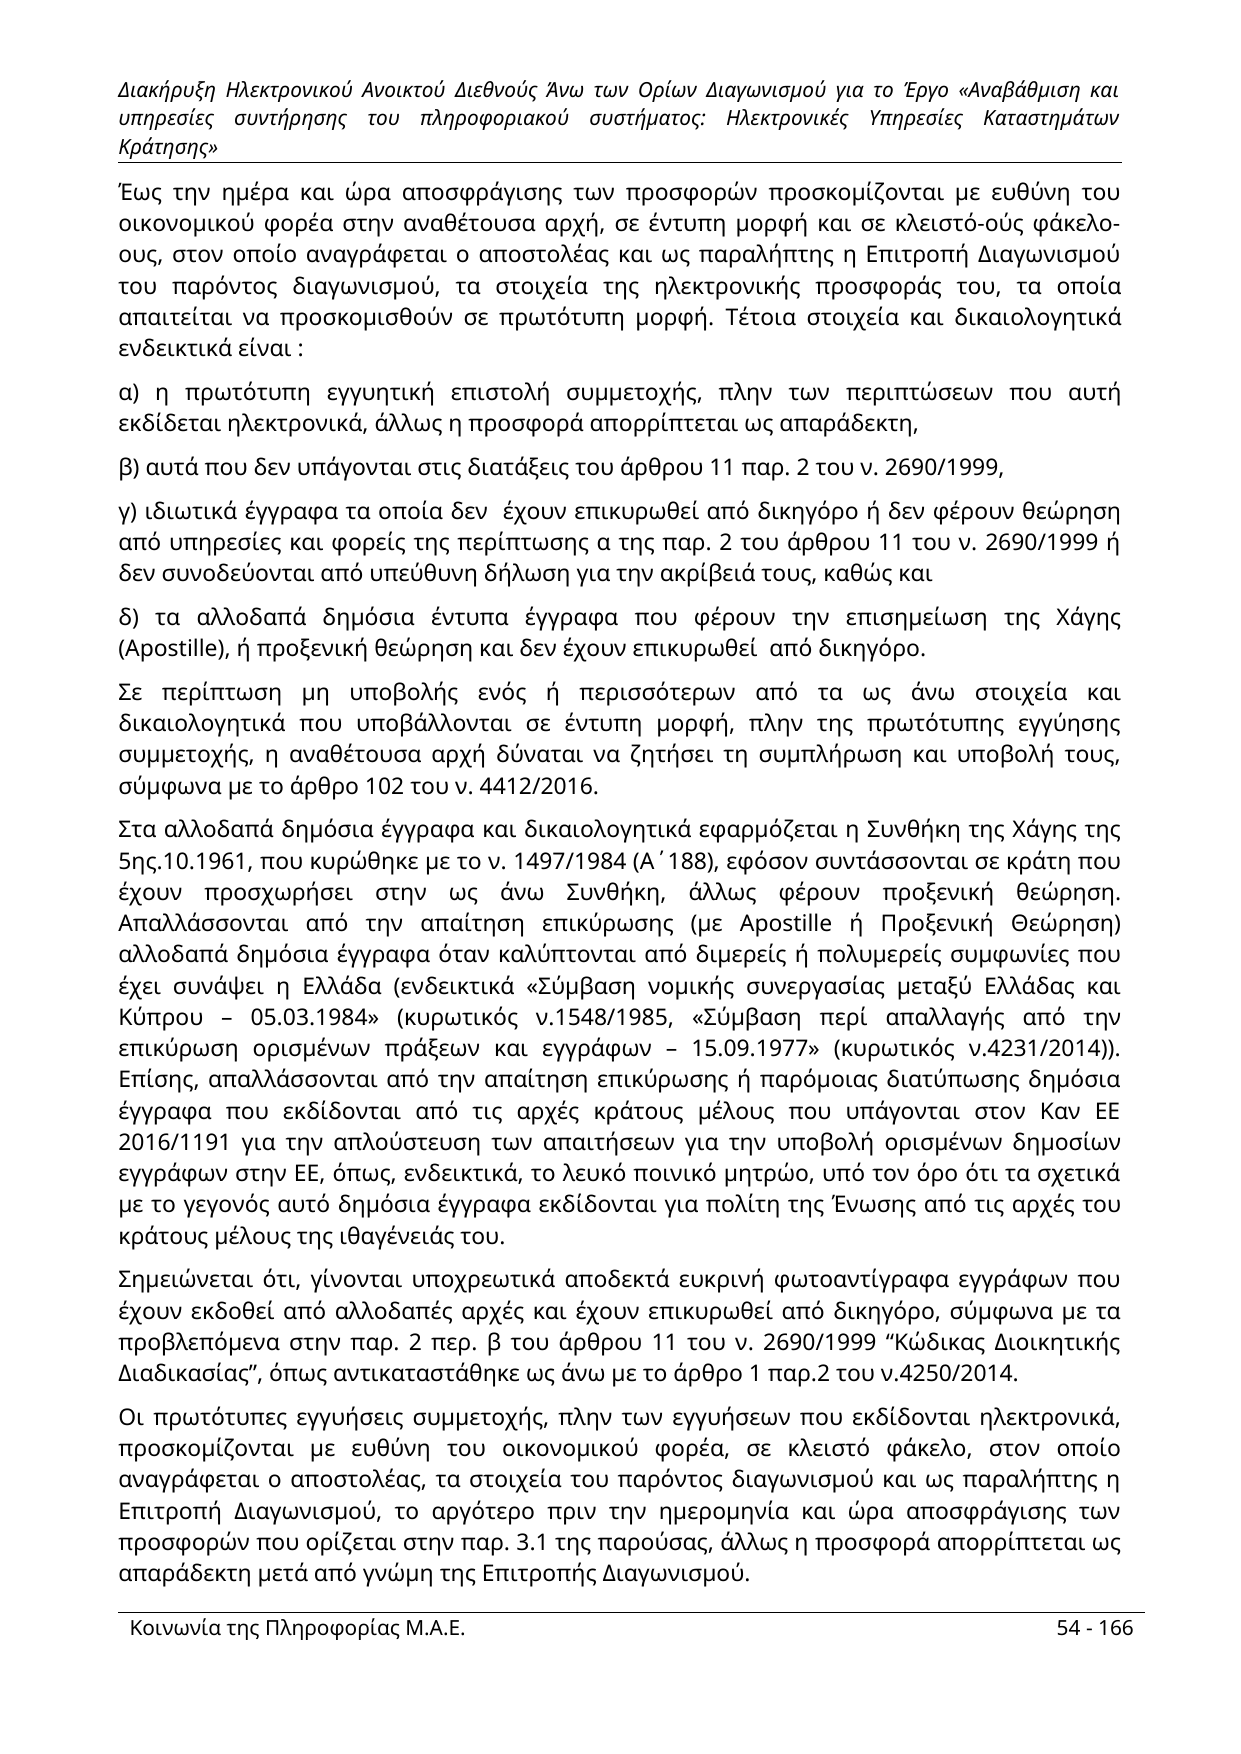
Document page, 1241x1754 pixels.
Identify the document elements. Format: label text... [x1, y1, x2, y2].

text Οι πρωτότυπες εγγυήσεις συμμετοχής, πλην των εγγυήσεων που εκδίδονται ηλεκτρονικά, προσκομίζονται με ευθύνη του οικονομικού φορέα, σε κλειστό φάκελο, στον οποίο αναγράφεται ο αποστολέας, τα στοιχεία του παρόντος διαγωνισμού και ως παραλήπτης η Επιτροπή Διαγωνισμού, το αργότερο πριν την ημερομηνία και ώρα αποσφράγισης των προσφορών που ορίζεται στην παρ. 3.1 της παρούσας, άλλως η προσφορά απορρίπτεται ως απαράδεκτη μετά από γνώμη της Επιτροπής Διαγωνισμού. [118, 1401, 1122, 1588]
text δ) τα αλλοδαπά δημόσια έντυπα έγγραφα που φέρουν την επισημείωση της Χάγης (Apostille), ή προξενική θεώρηση και δεν έχουν επικυρωθεί από δικηγόρο. [118, 601, 1122, 663]
text Σε περίπτωση μη υποβολής ενός ή περισσότερων από τα ως άνω στοιχεία και δικαιολογητικά που υποβάλλονται σε έντυπη μορφή, πλην της πρωτότυπης εγγύησης συμμετοχής, η αναθέτουσα αρχή δύναται να ζητήσει τη συμπλήρωση και υποβολή τους, σύμφωνα με το άρθρο 102 του ν. 4412/2016. [118, 676, 1122, 801]
text α) η πρωτότυπη εγγυητική επιστολή συμμετοχής, πλην των περιπτώσεων που αυτή εκδίδεται ηλεκτρονικά, άλλως η προσφορά απορρίπτεται ως απαράδεκτη, [118, 376, 1122, 438]
text Στα αλλοδαπά δημόσια έγγραφα και δικαιολογητικά εφαρμόζεται η Συνθήκη της Χάγης της 5ης.10.1961, που κυρώθηκε με το ν. 1497/1984 (Α΄188), εφόσον συντάσσονται σε κράτη που έχουν προσχωρήσει στην ως άνω Συνθήκη, άλλως φέρουν προξενική θεώρηση. Απαλλάσσονται από την απαίτηση επικύρωσης (με Apostille ή Προξενική Θεώρηση) αλλοδαπά δημόσια έγγραφα όταν καλύπτονται από διμερείς ή πολυμερείς συμφωνίες που έχει συνάψει η Ελλάδα (ενδεικτικά «Σύμβαση νομικής συνεργασίας μεταξύ Ελλάδας και Κύπρου – 05.03.1984» (κυρωτικός ν.1548/1985, «Σύμβαση περί απαλλαγής από την επικύρωση ορισμένων πράξεων και εγγράφων – 15.09.1977» (κυρωτικός ν.4231/2014)). Επίσης, απαλλάσσονται από την απαίτηση επικύρωσης ή παρόμοιας διατύπωσης δημόσια έγγραφα που εκδίδονται από τις αρχές κράτους μέλους που υπάγονται στον Καν ΕΕ 2016/1191 για την απλούστευση των απαιτήσεων για την υποβολή ορισμένων δημοσίων εγγράφων στην ΕΕ, όπως, ενδεικτικά, το λευκό ποινικό μητρώο, υπό τον όρο ότι τα σχετικά με το γεγονός αυτό δημόσια έγγραφα εκδίδονται για πολίτη της Ένωσης από τις αρχές του κράτους μέλους της ιθαγένειάς του. [118, 813, 1122, 1251]
text Σημειώνεται ότι, γίνονται υποχρεωτικά αποδεκτά ευκρινή φωτοαντίγραφα εγγράφων που έχουν εκδοθεί από αλλοδαπές αρχές και έχουν επικυρωθεί από δικηγόρο, σύμφωνα με τα προβλεπόμενα στην παρ. 2 περ. β του άρθρου 11 του ν. 2690/1999 “Κώδικας Διοικητικής Διαδικασίας”, όπως αντικαταστάθηκε ως άνω με το άρθρο 1 παρ.2 του ν.4250/2014. [118, 1263, 1122, 1388]
text Έως την ημέρα και ώρα αποσφράγισης των προσφορών προσκομίζονται με ευθύνη του οικονομικού φορέα στην αναθέτουσα αρχή, σε έντυπη μορφή και σε κλειστό-ούς φάκελο-ους, στον οποίο αναγράφεται ο αποστολέας και ως παραλήπτης η Επιτροπή Διαγωνισμού του παρόντος διαγωνισμού, τα στοιχεία της ηλεκτρονικής προσφοράς του, τα οποία απαιτείται να προσκομισθούν σε πρωτότυπη μορφή. Τέτοια στοιχεία και δικαιολογητικά ενδεικτικά είναι : [118, 176, 1122, 363]
text β) αυτά που δεν υπάγονται στις διατάξεις του άρθρου 11 παρ. 2 του ν. 2690/1999, [118, 451, 1122, 482]
text γ) ιδιωτικά έγγραφα τα οποία δεν έχουν επικυρωθεί από δικηγόρο ή δεν φέρουν θεώρηση από υπηρεσίες και φορείς της περίπτωσης α της παρ. 2 του άρθρου 11 του ν. 2690/1999 ή δεν συνοδεύονται από υπεύθυνη δήλωση για την ακρίβειά τους, καθώς και [118, 495, 1122, 588]
